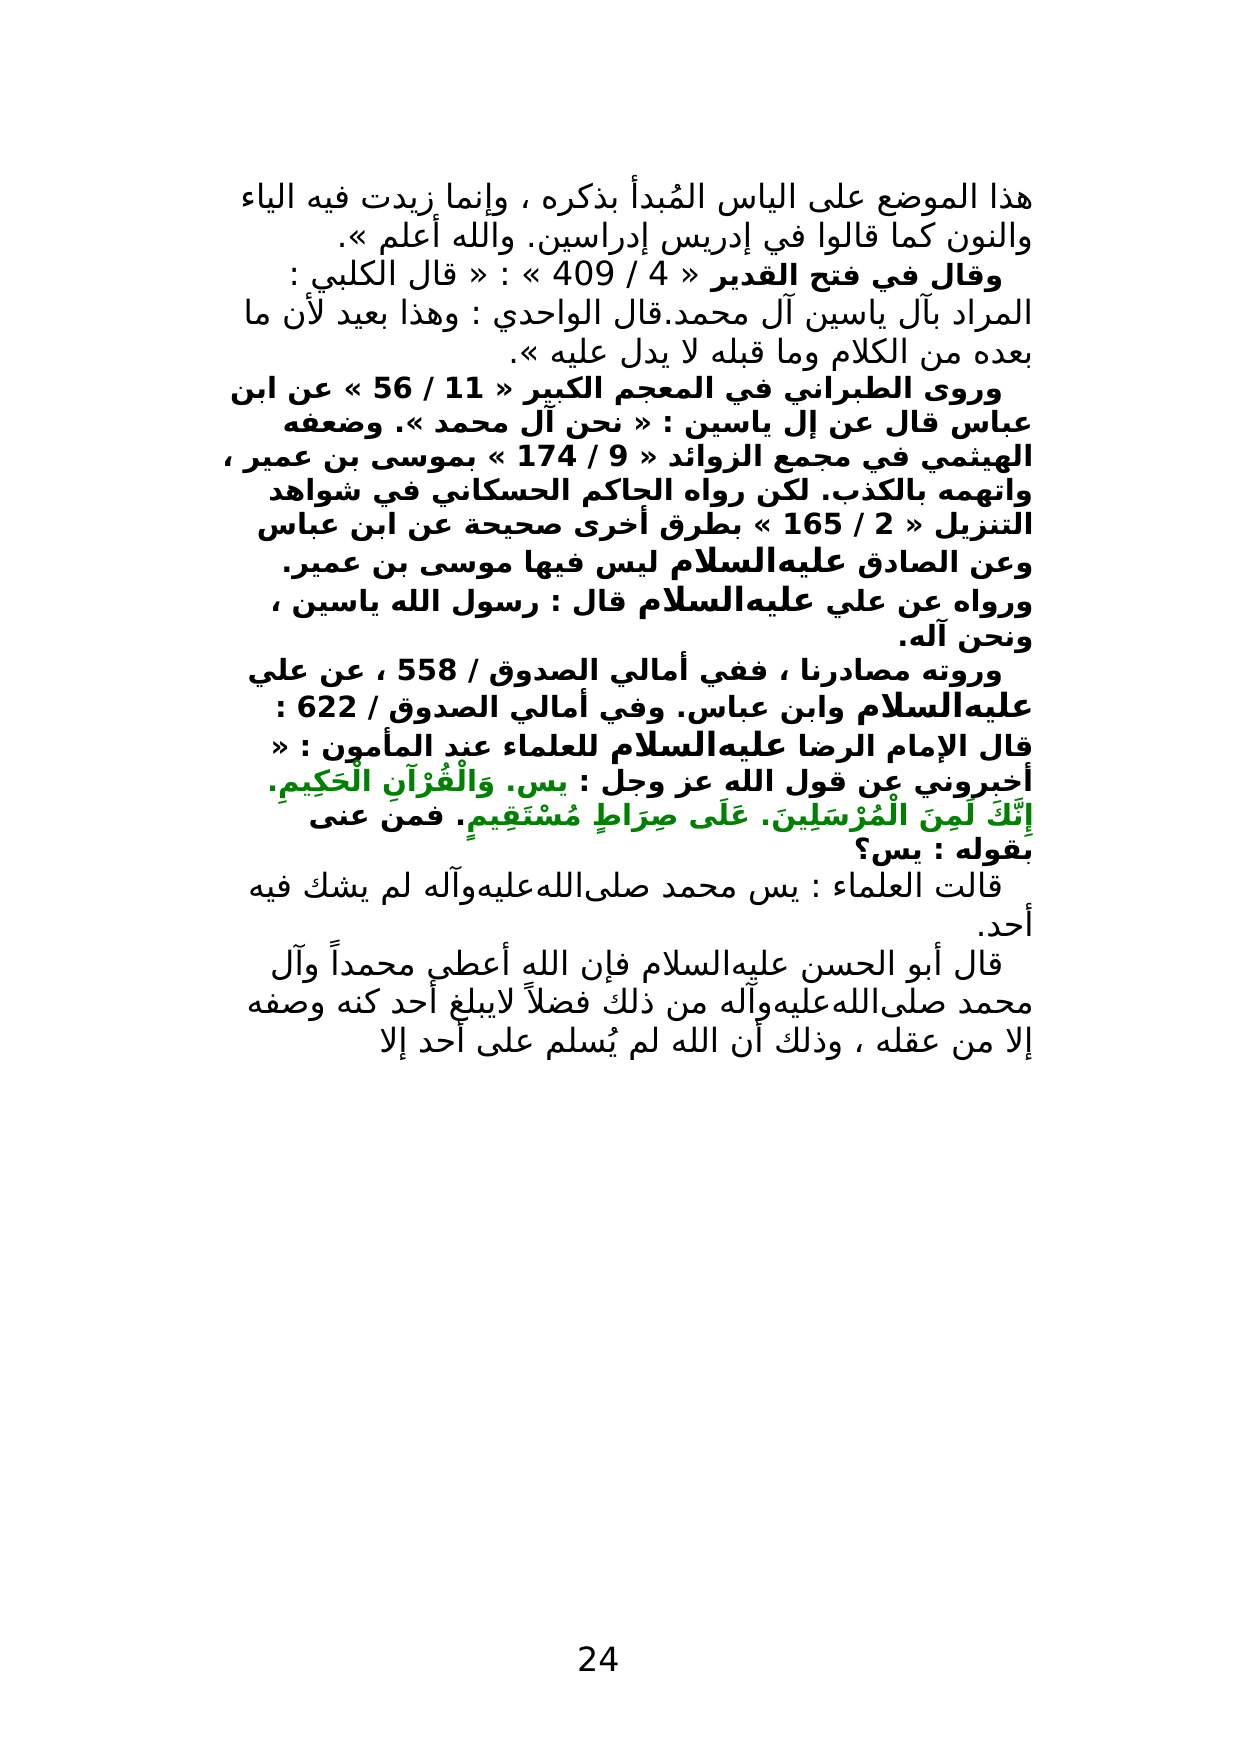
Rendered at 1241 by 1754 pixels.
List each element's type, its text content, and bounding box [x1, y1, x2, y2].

text وقال في فتح القدير « 4 / 409 » : « قال الكلبي : المراد بآل ياسين آل محمد.قال الواحدي : وهذا بعيد لأن ما بعده من الكلام وما قبله لا يدل عليه ». [222, 255, 1033, 371]
text قال أبو الحسن عليه‌السلام فإن الله أعطى محمداً وآل محمد صلى‌الله‌عليه‌وآله من ذلك فضلاً لايبلغ أحد كنه وصفه إلا من عقله ، وذلك أن الله لم يُسلم على أحد إلا [222, 944, 1033, 1061]
text وروته مصادرنا ، ففي أمالي الصدوق / 558 ، عن علي عليه‌السلام وابن عباس. وفي أمالي الصدوق / 622 : قال الإمام الرضا عليه‌السلام للعلماء عند المأمون : « أخبروني عن قول الله عز وجل : يس. وَالْقُرْآنِ الْحَكِيمِ. إِنَّكَ لَمِنَ الْمُرْسَلِينَ. عَلَى صِرَاطٍ مُسْتَقِيمٍ. فمن عنى بقوله : يس؟ [222, 653, 1033, 866]
text قالت العلماء : يس محمد صلى‌الله‌عليه‌وآله لم يشك فيه أحد. [222, 866, 1033, 944]
text هذا الموضع على الياس المُبدأ بذكره ، وإنما زيدت فيه الياء والنون كما قالوا في إدريس إدراسين. والله أعلم ». [222, 177, 1033, 255]
text وروى الطبراني في المعجم الكبير « 11 / 56 » عن ابن عباس قال عن إل ياسين : « نحن آل محمد ». وضعفه الهيثمي في مجمع الزوائد « 9 / 174 » بموسى بن عمير ، واتهمه بالكذب. لكن رواه الحاكم الحسكاني في شواهد التنزيل « 2 / 165 » بطرق أخرى صحيحة عن ابن عباس وعن الصادق عليه‌السلام ليس فيها موسى بن عمير. ورواه عن علي عليه‌السلام قال : رسول الله ياسين ، ونحن آله. [222, 371, 1033, 653]
